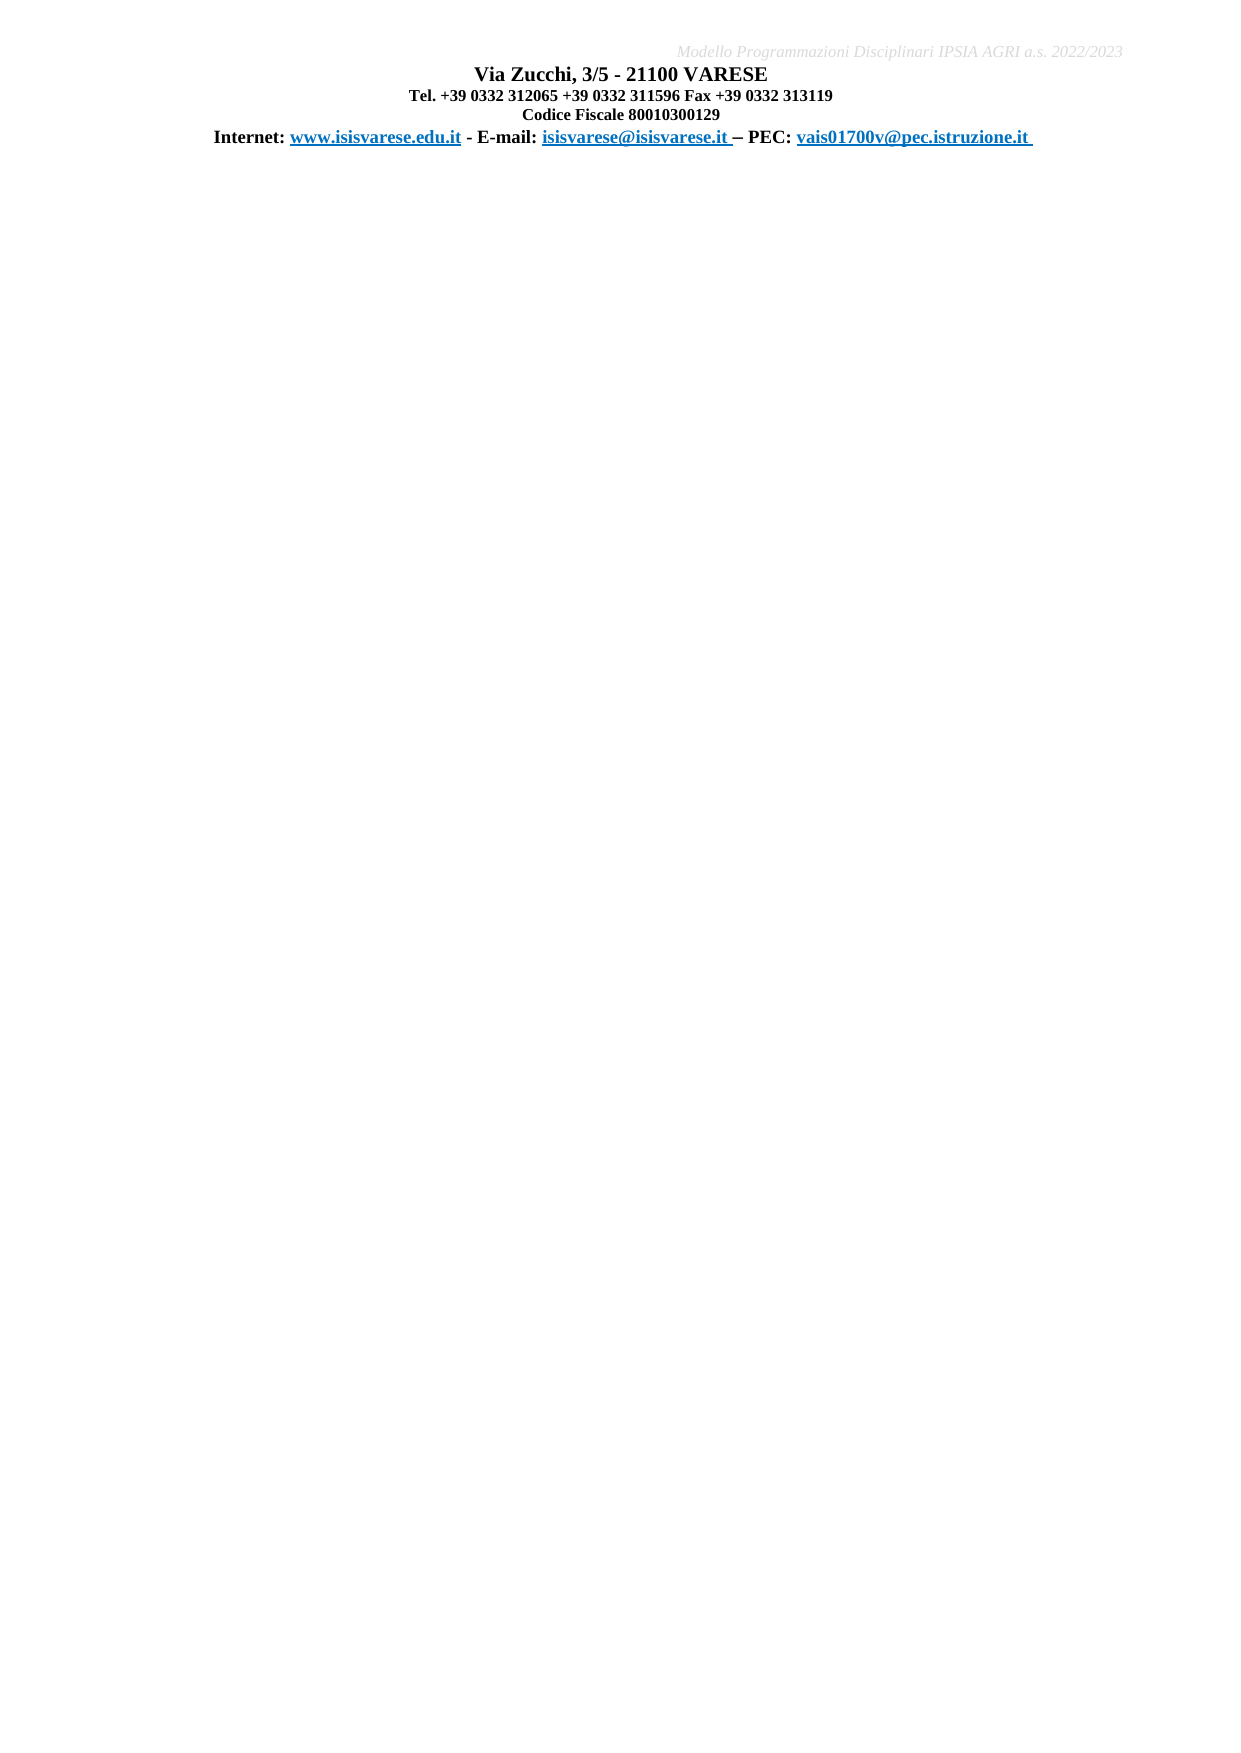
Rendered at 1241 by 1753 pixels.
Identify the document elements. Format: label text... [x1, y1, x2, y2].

text Internet: www.isisvarese.edu.it - E-mail: isisvarese@isisvarese.it – PEC: vais01700v@pec.istruzione.it [87, 124, 1154, 148]
text Via Zucchi, 3/5 - 21100 VARESE [87, 61, 1154, 86]
text Modello Programmazioni Disciplinari IPSIA AGRI a.s. 2022/2023 [87, 42, 1123, 61]
text Codice Fiscale 80010300129 [87, 105, 1154, 124]
text Tel. +39 0332 312065 +39 0332 311596 Fax +39 0332 313119 [87, 86, 1154, 105]
